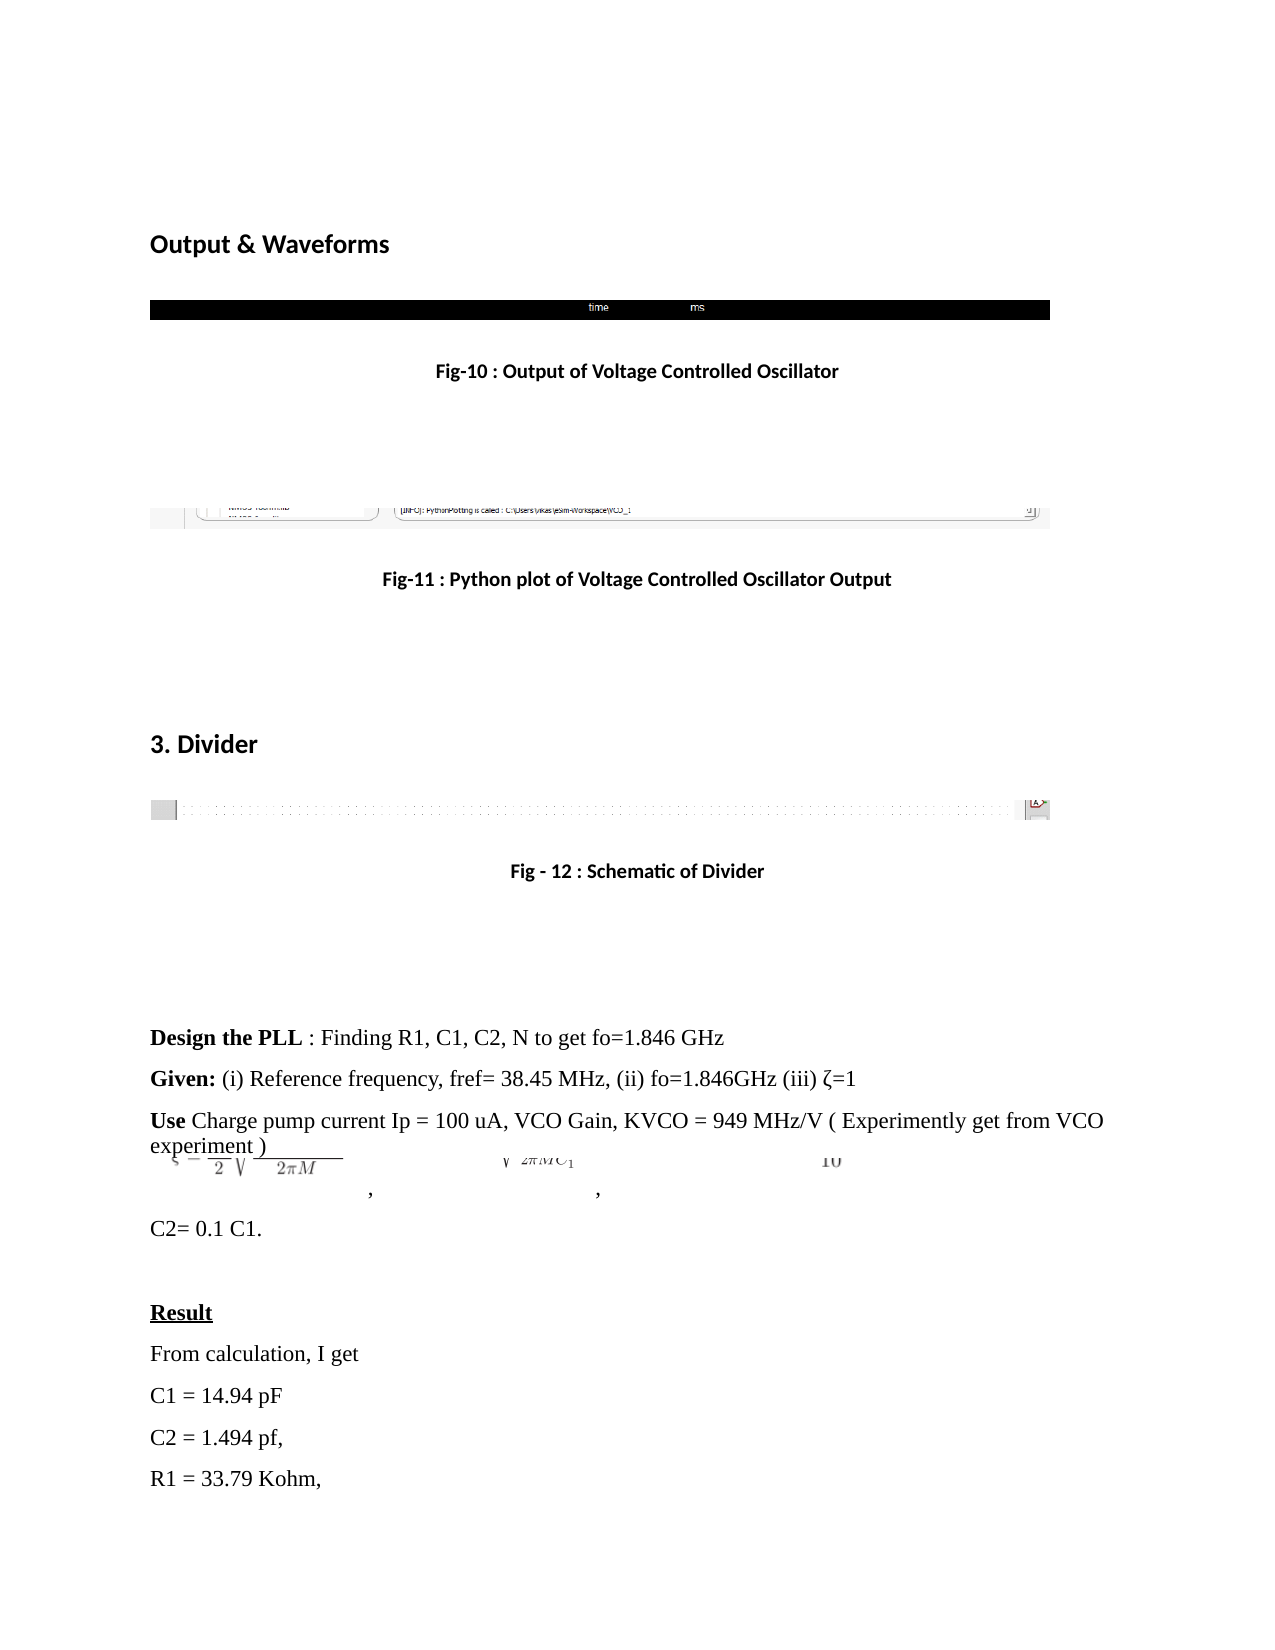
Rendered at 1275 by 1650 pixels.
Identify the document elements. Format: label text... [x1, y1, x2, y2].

text Use Charge pump current Ip = 100 uA, VCO Gain, KVCO = 949 MHz/V ( Experimently get from VCO experiment ) [150, 1108, 1125, 1158]
text Fig-11 : Python plot of Voltage Controlled Oscillator Output [150, 567, 1125, 592]
text C1 = 14.94 pF [150, 1383, 1125, 1408]
text Given: (i) Reference frequency, fref= 38.45 MHz, (ii) fo=1.846GHz (iii) ζ=1 [150, 1067, 1125, 1092]
text C2= 0.1 C1. [150, 1217, 1125, 1242]
text , , [150, 1175, 1125, 1200]
text From calculation, I get [150, 1342, 1125, 1367]
text R1 = 33.79 Kohm, [150, 1467, 1125, 1492]
text 3. Divider [150, 733, 1125, 758]
text Fig - 12 : Schematic of Divider [150, 858, 1125, 883]
text Fig-10 : Output of Voltage Controlled Oscillator [150, 358, 1125, 383]
text Result [150, 1300, 1125, 1325]
text C2 = 1.494 pf, [150, 1425, 1125, 1450]
text Output & Waveforms [150, 233, 1125, 258]
text Design the PLL : Finding R1, C1, C2, N to get fo=1.846 GHz [150, 1025, 1125, 1050]
